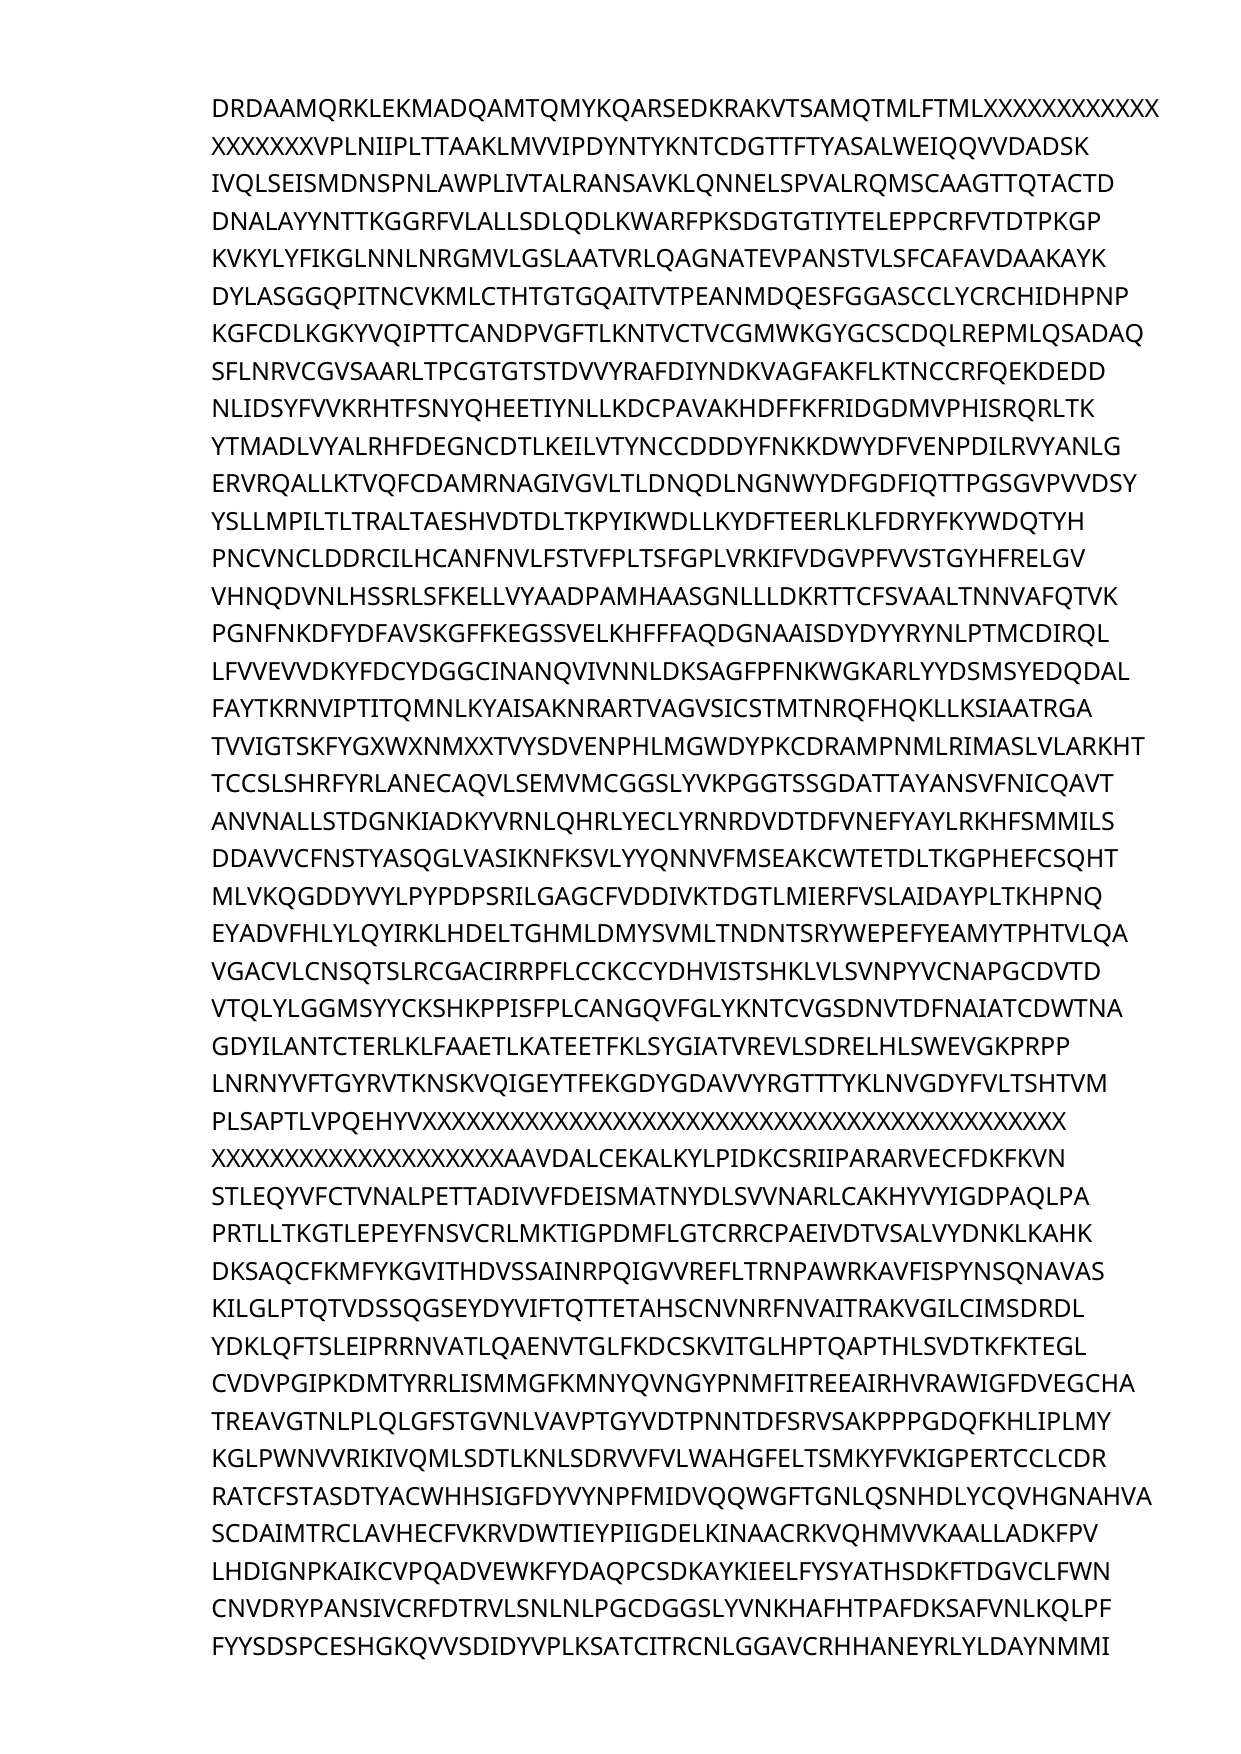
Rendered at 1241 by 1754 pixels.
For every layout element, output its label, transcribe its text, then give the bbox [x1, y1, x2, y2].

text EYADVFHLYLQYIRKLHDELTGHMLDMYSVMLTNDNTSRYWEPEFYEAMYTPHTVLQA [75, 914, 1165, 952]
text VGACVLCNSQTSLRCGACIRRPFLCCKCCYDHVISTSHKLVLSVNPYVCNAPGCDVTD [75, 952, 1165, 989]
text IVQLSEISMDNSPNLAWPLIVTALRANSAVKLQNNELSPVALRQMSCAAGTTQTACTD [75, 164, 1165, 202]
text SCDAIMTRCLAVHECFVKRVDWTIEYPIIGDELKINAACRKVQHMVVKAALLADKFPV [75, 1514, 1165, 1552]
text PRTLLTKGTLEPEYFNSVCRLMKTIGPDMFLGTCRRCPAEIVDTVSALVYDNKLKAHK [75, 1214, 1165, 1252]
text LFVVEVVDKYFDCYDGGCINANQVIVNNLDKSAGFPFNKWGKARLYYDSMSYEDQDAL [75, 652, 1165, 689]
text TREAVGTNLPLQLGFSTGVNLVAVPTGYVDTPNNTDFSRVSAKPPPGDQFKHLIPLMY [75, 1402, 1165, 1439]
text YDKLQFTSLEIPRRNVATLQAENVTGLFKDCSKVITGLHPTQAPTHLSVDTKFKTEGL [75, 1327, 1165, 1364]
text TCCSLSHRFYRLANECAQVLSEMVMCGGSLYVKPGGTSSGDATTAYANSVFNICQAVT [75, 764, 1165, 802]
text KVKYLYFIKGLNNLNRGMVLGSLAATVRLQAGNATEVPANSTVLSFCAFAVDAAKAYK [75, 239, 1165, 277]
text FAYTKRNVIPTITQMNLKYAISAKNRARTVAGVSICSTMTNRQFHQKLLKSIAATRGA [75, 689, 1165, 727]
text RATCFSTASDTYACWHHSIGFDYVYNPFMIDVQQWGFTGNLQSNHDLYCQVHGNAHVA [75, 1477, 1165, 1514]
text GDYILANTCTERLKLFAAETLKATEETFKLSYGIATVREVLSDRELHLSWEVGKPRPP [75, 1027, 1165, 1064]
text DNALAYYNTTKGGRFVLALLSDLQDLKWARFPKSDGTGTIYTELEPPCRFVTDTPKGP [75, 202, 1165, 239]
text STLEQYVFCTVNALPETTADIVVFDEISMATNYDLSVVNARLCAKHYVYIGDPAQLPA [75, 1177, 1165, 1214]
text NLIDSYFVVKRHTFSNYQHEETIYNLLKDCPAVAKHDFFKFRIDGDMVPHISRQRLTK [75, 389, 1165, 427]
text KILGLPTQTVDSSQGSEYDYVIFTQTTETAHSCNVNRFNVAITRAKVGILCIMSDRDL [75, 1289, 1165, 1327]
text KGFCDLKGKYVQIPTTCANDPVGFTLKNTVCTVCGMWKGYGCSCDQLREPMLQSADAQ [75, 314, 1165, 352]
text XXXXXXXVPLNIIPLTTAAKLMVVIPDYNTYKNTCDGTTFTYASALWEIQQVVDADSK [75, 127, 1165, 164]
text VHNQDVNLHSSRLSFKELLVYAADPAMHAASGNLLLDKRTTCFSVAALTNNVAFQTVK [75, 577, 1165, 614]
text PNCVNCLDDRCILHCANFNVLFSTVFPLTSFGPLVRKIFVDGVPFVVSTGYHFRELGV [75, 539, 1165, 577]
text VTQLYLGGMSYYCKSHKPPISFPLCANGQVFGLYKNTCVGSDNVTDFNAIATCDWTNA [75, 989, 1165, 1027]
text PLSAPTLVPQEHYVXXXXXXXXXXXXXXXXXXXXXXXXXXXXXXXXXXXXXXXXXXXX [75, 1102, 1165, 1139]
text LNRNYVFTGYRVTKNSKVQIGEYTFEKGDYGDAVVYRGTTTYKLNVGDYFVLTSHTVM [75, 1064, 1165, 1102]
text DDAVVCFNSTYASQGLVASIKNFKSVLYYQNNVFMSEAKCWTETDLTKGPHEFCSQHT [75, 839, 1165, 877]
text DKSAQCFKMFYKGVITHDVSSAINRPQIGVVREFLTRNPAWRKAVFISPYNSQNAVAS [75, 1252, 1165, 1289]
text ERVRQALLKTVQFCDAMRNAGIVGVLTLDNQDLNGNWYDFGDFIQTTPGSGVPVVDSY [75, 464, 1165, 502]
text CVDVPGIPKDMTYRRLISMMGFKMNYQVNGYPNMFITREEAIRHVRAWIGFDVEGCHA [75, 1364, 1165, 1402]
text FYYSDSPCESHGKQVVSDIDYVPLKSATCITRCNLGGAVCRHHANEYRLYLDAYNMMI [75, 1627, 1165, 1664]
text PGNFNKDFYDFAVSKGFFKEGSSVELKHFFFAQDGNAAISDYDYYRYNLPTMCDIRQL [75, 614, 1165, 652]
text MLVKQGDDYVYLPYPDPSRILGAGCFVDDIVKTDGTLMIERFVSLAIDAYPLTKHPNQ [75, 877, 1165, 914]
text ANVNALLSTDGNKIADKYVRNLQHRLYECLYRNRDVDTDFVNEFYAYLRKHFSMMILS [75, 802, 1165, 839]
text DYLASGGQPITNCVKMLCTHTGTGQAITVTPEANMDQESFGGASCCLYCRCHIDHPNP [75, 277, 1165, 314]
text YTMADLVYALRHFDEGNCDTLKEILVTYNCCDDDYFNKKDWYDFVENPDILRVYANLG [75, 427, 1165, 464]
text KGLPWNVVRIKIVQMLSDTLKNLSDRVVFVLWAHGFELTSMKYFVKIGPERTCCLCDR [75, 1439, 1165, 1477]
text DRDAAMQRKLEKMADQAMTQMYKQARSEDKRAKVTSAMQTMLFTMLXXXXXXXXXXXX [75, 89, 1165, 127]
text YSLLMPILTLTRALTAESHVDTDLTKPYIKWDLLKYDFTEERLKLFDRYFKYWDQTYH [75, 502, 1165, 539]
text LHDIGNPKAIKCVPQADVEWKFYDAQPCSDKAYKIEELFYSYATHSDKFTDGVCLFWN [75, 1552, 1165, 1589]
text XXXXXXXXXXXXXXXXXXXXAAVDALCEKALKYLPIDKCSRIIPARARVECFDKFKVN [75, 1139, 1165, 1177]
text CNVDRYPANSIVCRFDTRVLSNLNLPGCDGGSLYVNKHAFHTPAFDKSAFVNLKQLPF [75, 1589, 1165, 1627]
text SFLNRVCGVSAARLTPCGTGTSTDVVYRAFDIYNDKVAGFAKFLKTNCCRFQEKDEDD [75, 352, 1165, 389]
text TVVIGTSKFYGXWXNMXXTVYSDVENPHLMGWDYPKCDRAMPNMLRIMASLVLARKHT [75, 727, 1165, 764]
